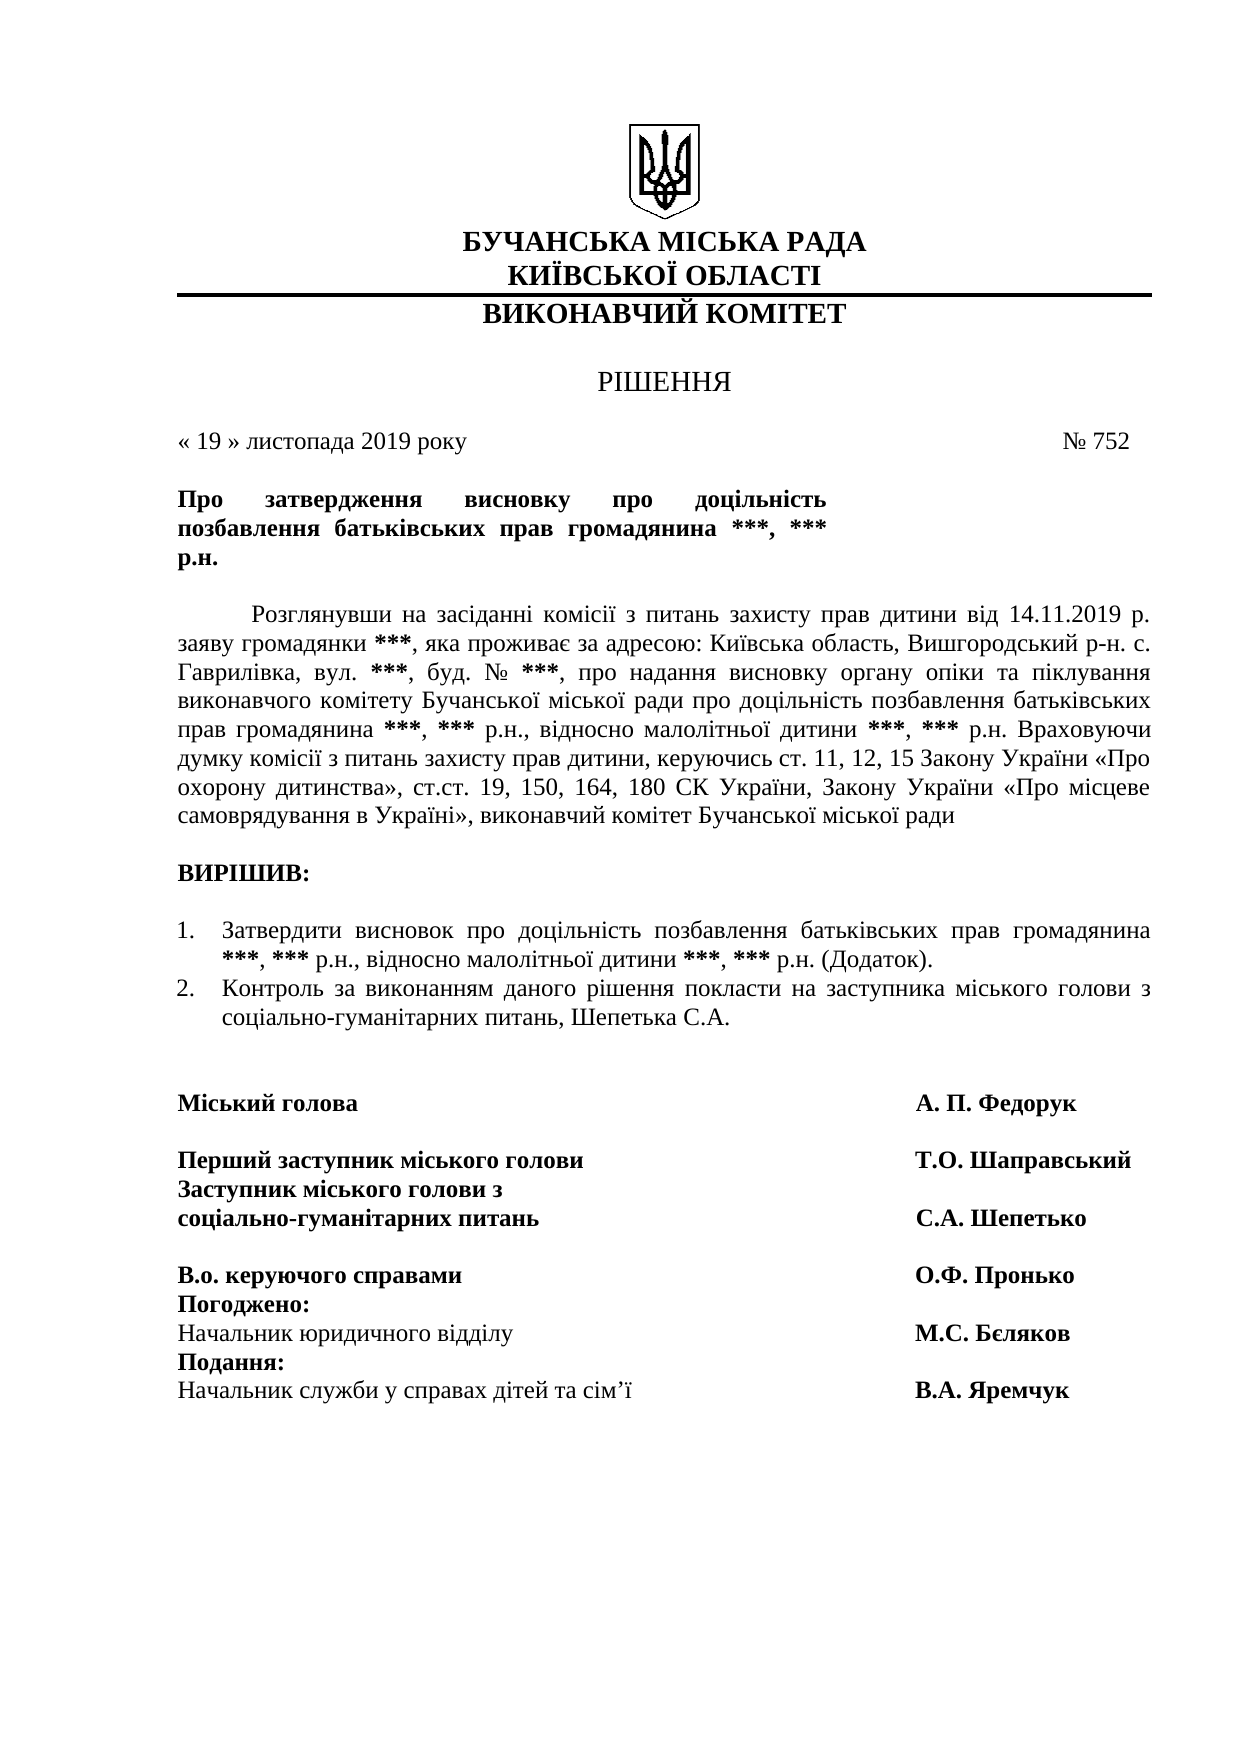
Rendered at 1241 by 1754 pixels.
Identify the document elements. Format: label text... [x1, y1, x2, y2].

list Контроль за виконанням даного рішення покласти на заступника міського голови з соціально-гуманітарних питань, Шепетька С.А. [176, 973, 1152, 1031]
text Розглянувши на засіданні комісії з питань захисту прав дитини від 14.11.2019 р. заяву громадянки ***, яка проживає за адресою: Київська область, Вишгородський р-н. с. Гаврилівка, вул. ***, буд. № ***, про надання висновку органу опіки та піклування виконавчого комітету Бучанської міської ради про доцільність позбавлення батьківських прав громадянина ***, *** р.н., відносно малолітньої дитини ***, *** р.н. Враховуючи думку комісії з питань захисту прав дитини, керуючись ст. 11, 12, 15 Закону України «Про охорону дитинства», ст.ст. 19, 150, 164, 180 СК України, Закону України «Про місцеве самоврядування в Україні», виконавчий комітет Бучанської міської ради [177, 599, 1152, 829]
text Погоджено: [177, 1289, 1152, 1318]
text Начальник служби у справах дітей та сім’ї В.А. Яремчук [177, 1376, 1152, 1404]
text ВИРІШИВ: [177, 858, 1152, 887]
text Начальник юридичного відділу М.С. Бєляков [177, 1318, 1152, 1347]
text В.о. керуючого справами О.Ф. Пронько [177, 1261, 1152, 1289]
list Затвердити висновок про доцільність позбавлення батьківських прав громадянина ***, *** р.н., відносно малолітньої дитини ***, *** р.н. (Додаток). [176, 916, 1152, 973]
text Заступник міського голови з [177, 1174, 1152, 1203]
text Подання: [177, 1347, 1152, 1376]
text БУЧАНСЬКА МІСЬКА РАДА [177, 224, 1152, 258]
text РІШЕННЯ [177, 364, 1152, 397]
text Міський голова А. П. Федорук [177, 1088, 1152, 1117]
text ВИКОНАВЧИЙ КОМІТЕТ [177, 297, 1152, 330]
text соціально-гуманітарних питань С.А. Шепетько [177, 1203, 1152, 1232]
text Перший заступник міського голови Т.О. Шаправський [177, 1146, 1152, 1174]
text « 19 » листопада 2019 року № 752 [177, 426, 1152, 455]
text КИЇВСЬКОЇ ОБЛАСТІ [177, 258, 1152, 293]
text Про затвердження висновку про доцільність позбавлення батьківських прав громадянина ***, *** р.н. [177, 484, 827, 571]
